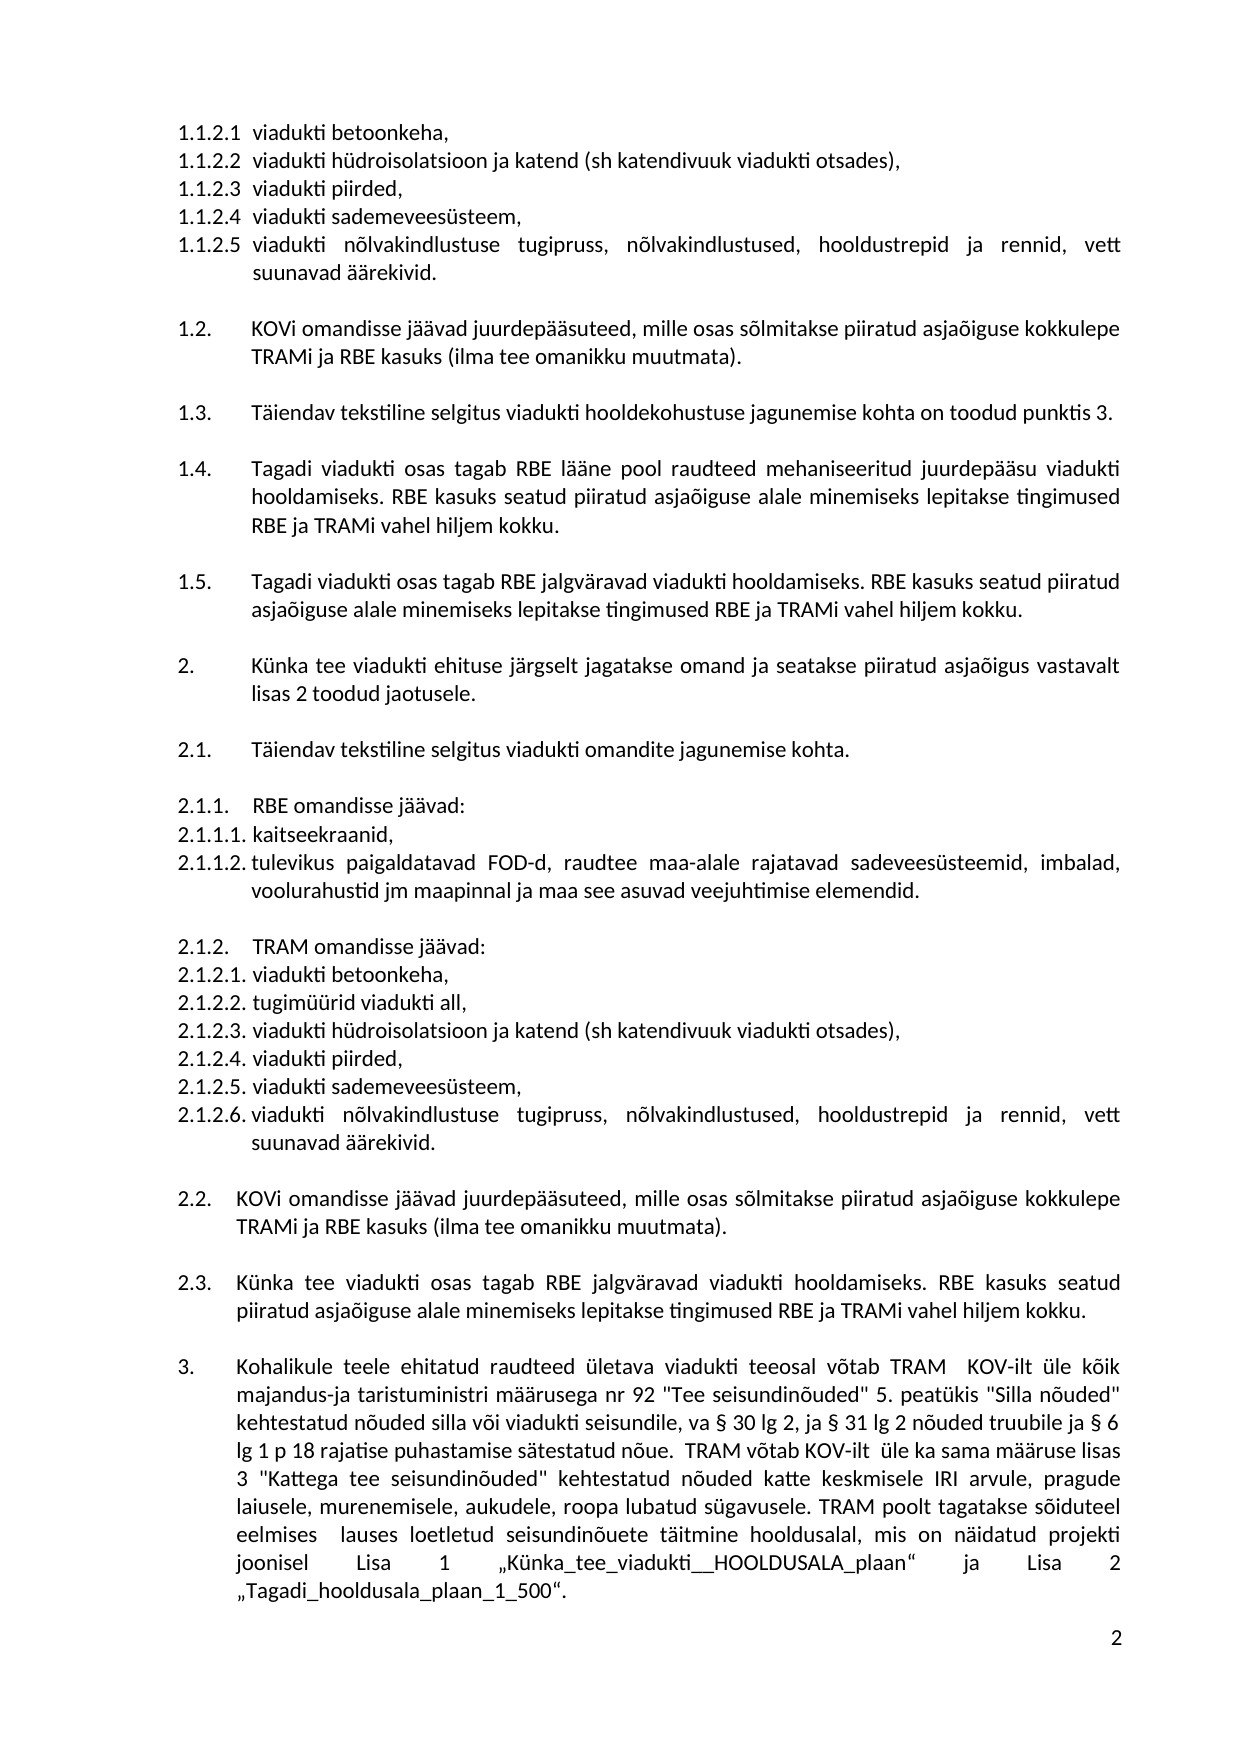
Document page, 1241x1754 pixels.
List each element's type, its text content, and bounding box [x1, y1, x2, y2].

list Tagadi viadukti osas tagab RBE jalgväravad viadukti hooldamiseks. RBE kasuks seatud piiratud asjaõiguse alale minemiseks lepitakse tingimused RBE ja TRAMi vahel hiljem kokku. [177, 567, 1122, 623]
list Künka tee viadukti osas tagab RBE jalgväravad viadukti hooldamiseks. RBE kasuks seatud piiratud asjaõiguse alale minemiseks lepitakse tingimused RBE ja TRAMi vahel hiljem kokku. [177, 1268, 1122, 1324]
list viadukti betoonkeha, [177, 960, 1122, 988]
list viadukti sademeveesüsteem, [177, 1072, 1122, 1100]
list Täiendav tekstiline selgitus viadukti omandite jagunemise kohta. [177, 736, 1122, 764]
list viadukti piirded, [177, 174, 1122, 202]
list Kohalikule teele ehitatud raudteed ületava viadukti teeosal võtab TRAM KOV-ilt üle kõik majandus-ja taristuministri määrusega nr 92 "Tee seisundinõuded" 5. peatükis "Silla nõuded" kehtestatud nõuded silla või viadukti seisundile, va § 30 lg 2, ja § 31 lg 2 nõuded truubile ja § 6 lg 1 p 18 rajatise puhastamise sätestatud nõue. TRAM võtab KOV-ilt üle ka sama määruse lisas 3 "Kattega tee seisundinõuded" kehtestatud nõuded katte keskmisele IRI arvule, pragude laiusele, murenemisele, aukudele, roopa lubatud sügavusele. TRAM poolt tagatakse sõiduteel eelmises lauses loetletud seisundinõuete täitmine hooldusalal, mis on näidatud projekti joonisel Lisa 1 „Künka_tee_viadukti__HOOLDUSALA_plaan“ ja Lisa 2 „Tagadi_hooldusala_plaan_1_500“. [177, 1352, 1122, 1604]
list viadukti sademeveesüsteem, [177, 202, 1122, 230]
list kaitseekraanid, [177, 820, 1122, 848]
list KOVi omandisse jäävad juurdepääsuteed, mille osas sõlmitakse piiratud asjaõiguse kokkulepe TRAMi ja RBE kasuks (ilma tee omanikku muutmata). [177, 1184, 1122, 1240]
list tugimüürid viadukti all, [177, 988, 1122, 1016]
list viadukti nõlvakindlustuse tugipruss, nõlvakindlustused, hooldustrepid ja rennid, vett suunavad äärekivid. [177, 230, 1122, 286]
list RBE omandisse jäävad: [177, 792, 1122, 820]
list viadukti betoonkeha, [177, 118, 1122, 146]
list viadukti piirded, [177, 1044, 1122, 1072]
list viadukti hüdroisolatsioon ja katend (sh katendivuuk viadukti otsades), [177, 1016, 1122, 1044]
list viadukti hüdroisolatsioon ja katend (sh katendivuuk viadukti otsades), [177, 146, 1122, 174]
list viadukti nõlvakindlustuse tugipruss, nõlvakindlustused, hooldustrepid ja rennid, vett suunavad äärekivid. [177, 1100, 1122, 1156]
list tulevikus paigaldatavad FOD-d, raudtee maa-alale rajatavad sadeveesüsteemid, imbalad, voolurahustid jm maapinnal ja maa see asuvad veejuhtimise elemendid. [177, 848, 1122, 904]
list Täiendav tekstiline selgitus viadukti hooldekohustuse jagunemise kohta on toodud punktis 3. [177, 398, 1122, 426]
list TRAM omandisse jäävad: [177, 932, 1122, 960]
list Tagadi viadukti osas tagab RBE lääne pool raudteed mehaniseeritud juurdepääsu viadukti hooldamiseks. RBE kasuks seatud piiratud asjaõiguse alale minemiseks lepitakse tingimused RBE ja TRAMi vahel hiljem kokku. [177, 454, 1122, 539]
list KOVi omandisse jäävad juurdepääsuteed, mille osas sõlmitakse piiratud asjaõiguse kokkulepe TRAMi ja RBE kasuks (ilma tee omanikku muutmata). [177, 314, 1122, 370]
list Künka tee viadukti ehituse järgselt jagatakse omand ja seatakse piiratud asjaõigus vastavalt lisas 2 toodud jaotusele. [177, 652, 1122, 708]
